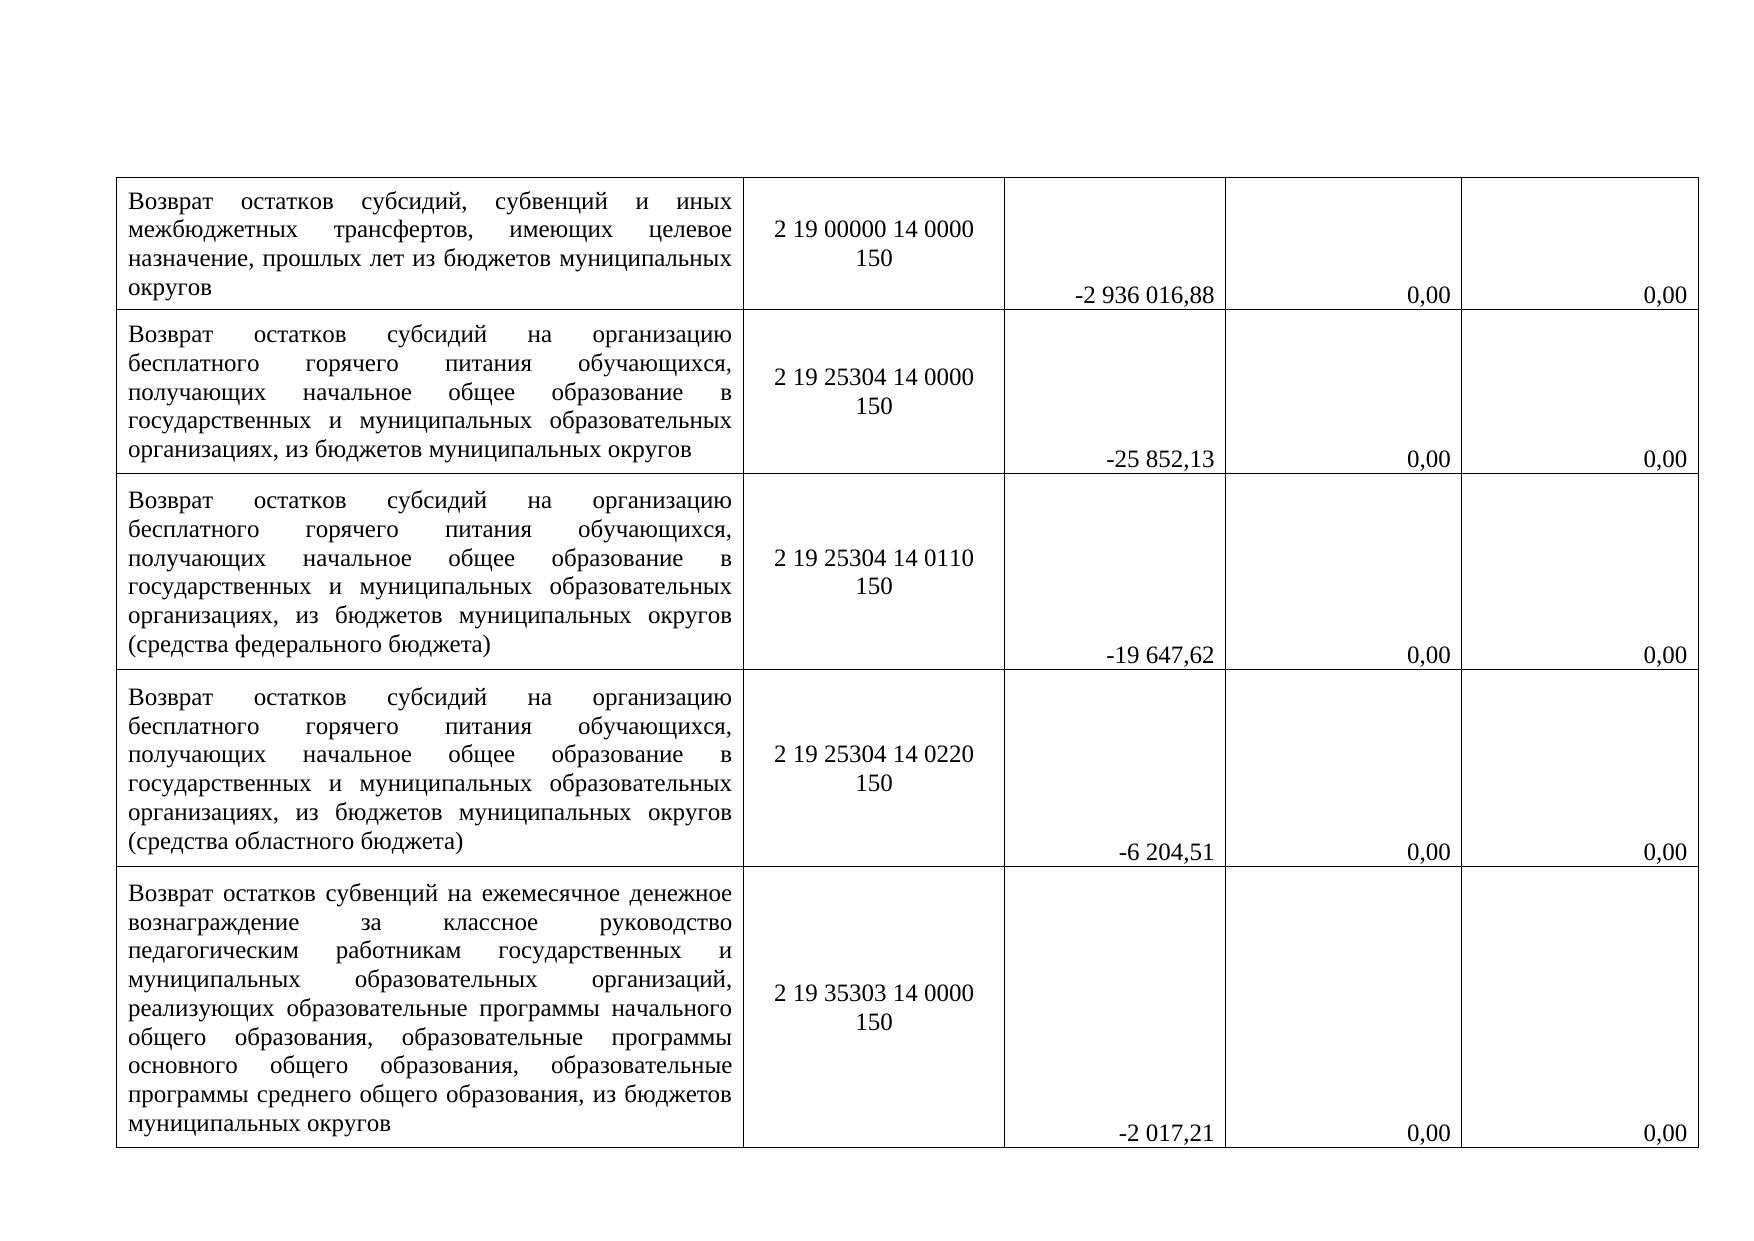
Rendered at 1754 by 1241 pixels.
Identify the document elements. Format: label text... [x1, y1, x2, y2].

table_cell 0,00 [1226, 310, 1461, 472]
table_cell 2 19 25304 14 0110 150 [744, 474, 1004, 669]
table_cell -19 647,62 [1005, 474, 1225, 669]
table_cell -2 017,21 [1005, 867, 1225, 1147]
table_cell 0,00 [1226, 474, 1461, 669]
table_cell Возврат остатков субсидий на организацию бесплатного горячего питания обучающихся, получающих начальное общее образование в государственных и муниципальных образовательных организациях, из бюджетов муниципальных округов (средства областного бюджета) [117, 670, 743, 866]
table_cell Возврат остатков субсидий на организацию бесплатного горячего питания обучающихся, получающих начальное общее образование в государственных и муниципальных образовательных организациях, из бюджетов муниципальных округов (средства федерального бюджета) [117, 474, 743, 669]
table_cell 0,00 [1226, 670, 1461, 866]
table_cell 0,00 [1462, 867, 1698, 1147]
table_cell Возврат остатков субсидий на организацию бесплатного горячего питания обучающихся, получающих начальное общее образование в государственных и муниципальных образовательных организациях, из бюджетов муниципальных округов [117, 310, 743, 472]
table_cell Возврат остатков субсидий, субвенций и иных межбюджетных трансфертов, имеющих целевое назначение, прошлых лет из бюджетов муниципальных округов [117, 178, 743, 308]
table_cell 2 19 35303 14 0000 150 [744, 867, 1004, 1147]
table_cell 0,00 [1462, 474, 1698, 669]
table_cell 0,00 [1462, 310, 1698, 472]
table_cell 0,00 [1226, 178, 1461, 308]
table_cell 0,00 [1462, 178, 1698, 308]
table_cell -25 852,13 [1005, 310, 1225, 472]
table_cell -2 936 016,88 [1005, 178, 1225, 308]
table_cell 2 19 25304 14 0000 150 [744, 310, 1004, 472]
table_cell 0,00 [1462, 670, 1698, 866]
table_cell 2 19 00000 14 0000 150 [744, 178, 1004, 308]
table_cell -6 204,51 [1005, 670, 1225, 866]
table_cell 2 19 25304 14 0220 150 [744, 670, 1004, 866]
table_cell 0,00 [1226, 867, 1461, 1147]
table_cell Возврат остатков субвенций на ежемесячное денежное вознаграждение за классное руководство педагогическим работникам государственных и муниципальных образовательных организаций, реализующих образовательные программы начального общего образования, образовательные программы основного общего образования, образовательные программы среднего общего образования, из бюджетов муниципальных округов [117, 867, 743, 1147]
